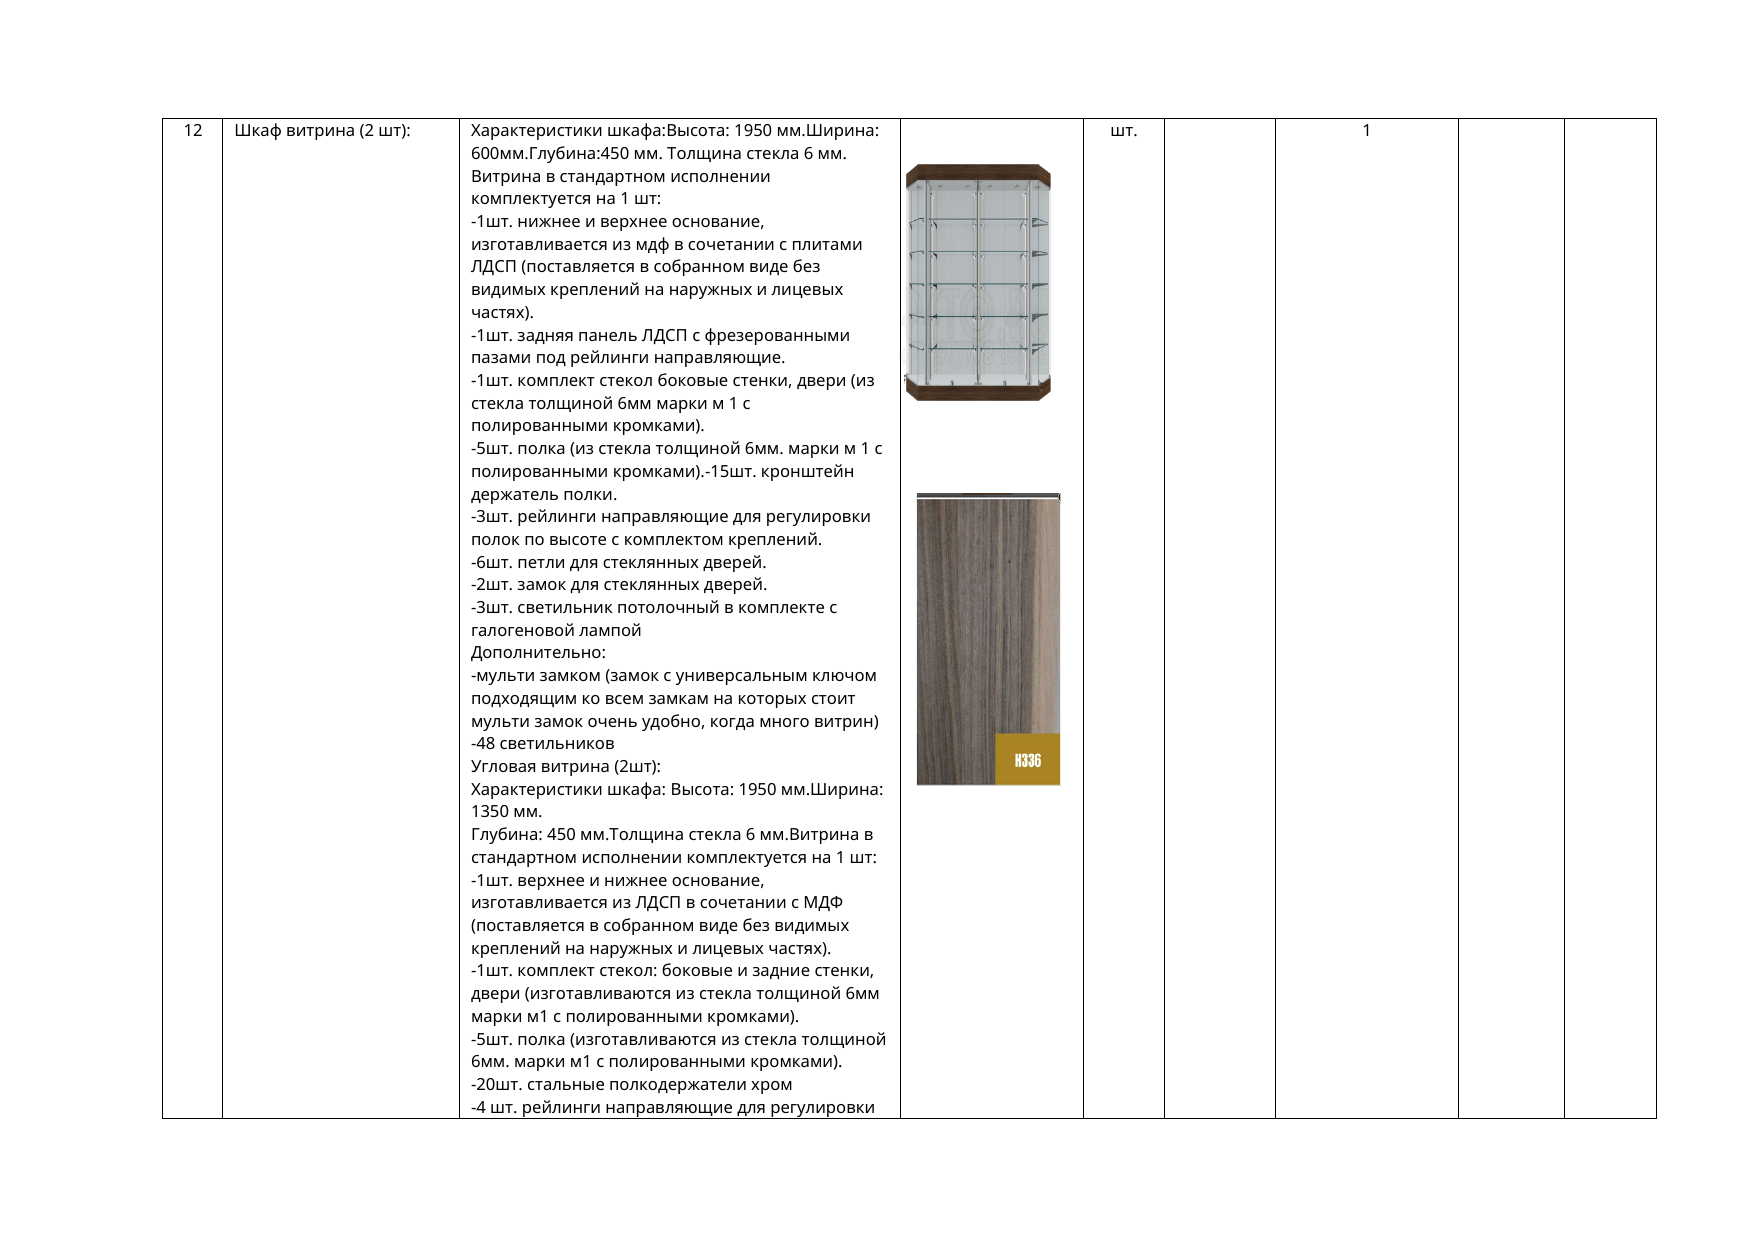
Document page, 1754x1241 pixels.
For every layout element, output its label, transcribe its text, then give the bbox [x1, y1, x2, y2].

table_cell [460, 119, 900, 1118]
table_cell [901, 119, 1083, 1118]
table_cell шт. [1084, 119, 1164, 1118]
picture [916, 493, 1061, 786]
table_cell [1459, 119, 1564, 1118]
table_cell [1165, 119, 1275, 1118]
table_cell 1 [1276, 119, 1458, 1118]
table_cell 12 [163, 119, 222, 1118]
table_cell [1565, 119, 1656, 1118]
picture [899, 164, 1051, 401]
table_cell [223, 119, 459, 1118]
